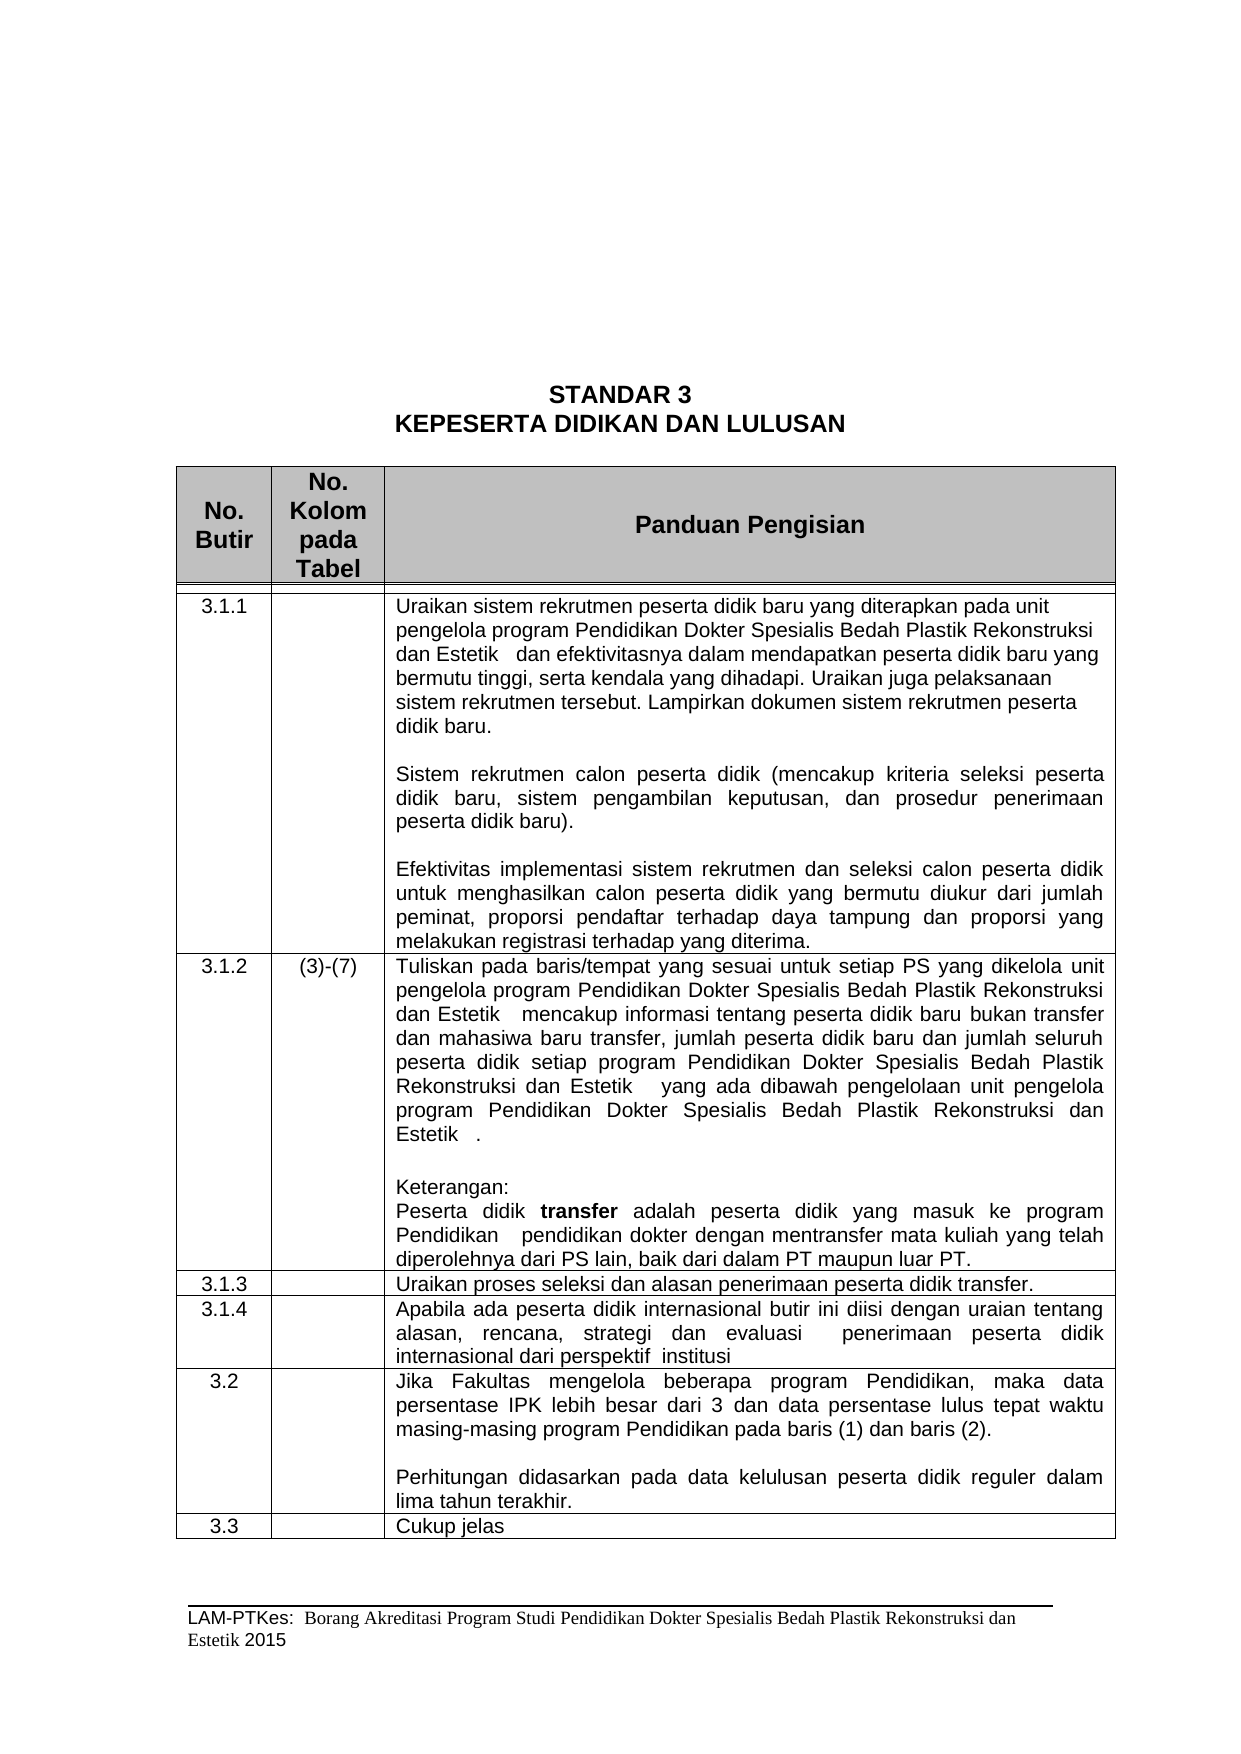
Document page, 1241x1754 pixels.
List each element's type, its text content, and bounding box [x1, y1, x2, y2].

table_cell 3.2 [177, 1369, 271, 1513]
table_cell [272, 1514, 384, 1538]
table_cell Uraikan proses seleksi dan alasan penerimaan peserta didik transfer. [385, 1271, 1115, 1295]
table_cell [272, 1271, 384, 1295]
table_header No. Kolom pada Tabel [272, 467, 384, 582]
table_cell 3.1.1 [177, 594, 271, 953]
table_cell 3.1.4 [177, 1296, 271, 1368]
table_cell Tuliskan pada baris/tempat yang sesuai untuk setiap PS yang dikelola unit pengelola program Pendidikan Dokter Spesialis Bedah Plastik Rekonstruksi dan Estetik mencakup informasi tentang peserta didik baru bukan transfer dan mahasiwa baru transfer, jumlah peserta didik baru dan jumlah seluruh peserta didik setiap program Pendidikan Dokter Spesialis Bedah Plastik Rekonstruksi dan Estetik yang ada dibawah pengelolaan unit pengelola program Pendidikan Dokter Spesialis Bedah Plastik Rekonstruksi dan Estetik . Keterangan: Peserta didik transfer adalah peserta didik yang masuk ke program Pendidikan pendidikan dokter dengan mentransfer mata kuliah yang telah diperolehnya dari PS lain, baik dari dalam PT maupun luar PT. [385, 954, 1115, 1270]
table_cell [272, 1369, 384, 1513]
table_cell [177, 585, 271, 593]
table_cell 3.1.3 [177, 1271, 271, 1295]
table_cell 3.3 [177, 1514, 271, 1538]
table_header No. Butir [177, 467, 271, 582]
table_cell [272, 594, 384, 953]
table_header Panduan Pengisian [385, 467, 1115, 582]
table_cell Uraikan sistem rekrutmen peserta didik baru yang diterapkan pada unit pengelola program Pendidikan Dokter Spesialis Bedah Plastik Rekonstruksi dan Estetik dan efektivitasnya dalam mendapatkan peserta didik baru yang bermutu tinggi, serta kendala yang dihadapi. Uraikan juga pelaksanaan sistem rekrutmen tersebut. Lampirkan dokumen sistem rekrutmen peserta didik baru. Sistem rekrutmen calon peserta didik (mencakup kriteria seleksi peserta didik baru, sistem pengambilan keputusan, dan prosedur penerimaan peserta didik baru). Efektivitas implementasi sistem rekrutmen dan seleksi calon peserta didik untuk menghasilkan calon peserta didik yang bermutu diukur dari jumlah peminat, proporsi pendaftar terhadap daya tampung dan proporsi yang melakukan registrasi terhadap yang diterima. [385, 594, 1115, 953]
table_cell (3)-(7) [272, 954, 384, 1270]
table_cell Jika Fakultas mengelola beberapa program Pendidikan, maka data persentase IPK lebih besar dari 3 dan data persentase lulus tepat waktu masing-masing program Pendidikan pada baris (1) dan baris (2). Perhitungan didasarkan pada data kelulusan peserta didik reguler dalam lima tahun terakhir. [385, 1369, 1115, 1513]
table_cell [385, 585, 1115, 593]
table_cell [272, 585, 384, 593]
subtitle STANDAR 3 [187, 380, 1053, 409]
subtitle KEPESERTA DIDIKAN DAN LULUSAN [187, 409, 1053, 437]
table_cell Apabila ada peserta didik internasional butir ini diisi dengan uraian tentang alasan, rencana, strategi dan evaluasi penerimaan peserta didik internasional dari perspektif institusi [385, 1296, 1115, 1368]
table_cell 3.1.2 [177, 954, 271, 1270]
table_cell [272, 1296, 384, 1368]
table_cell Cukup jelas [385, 1514, 1115, 1538]
